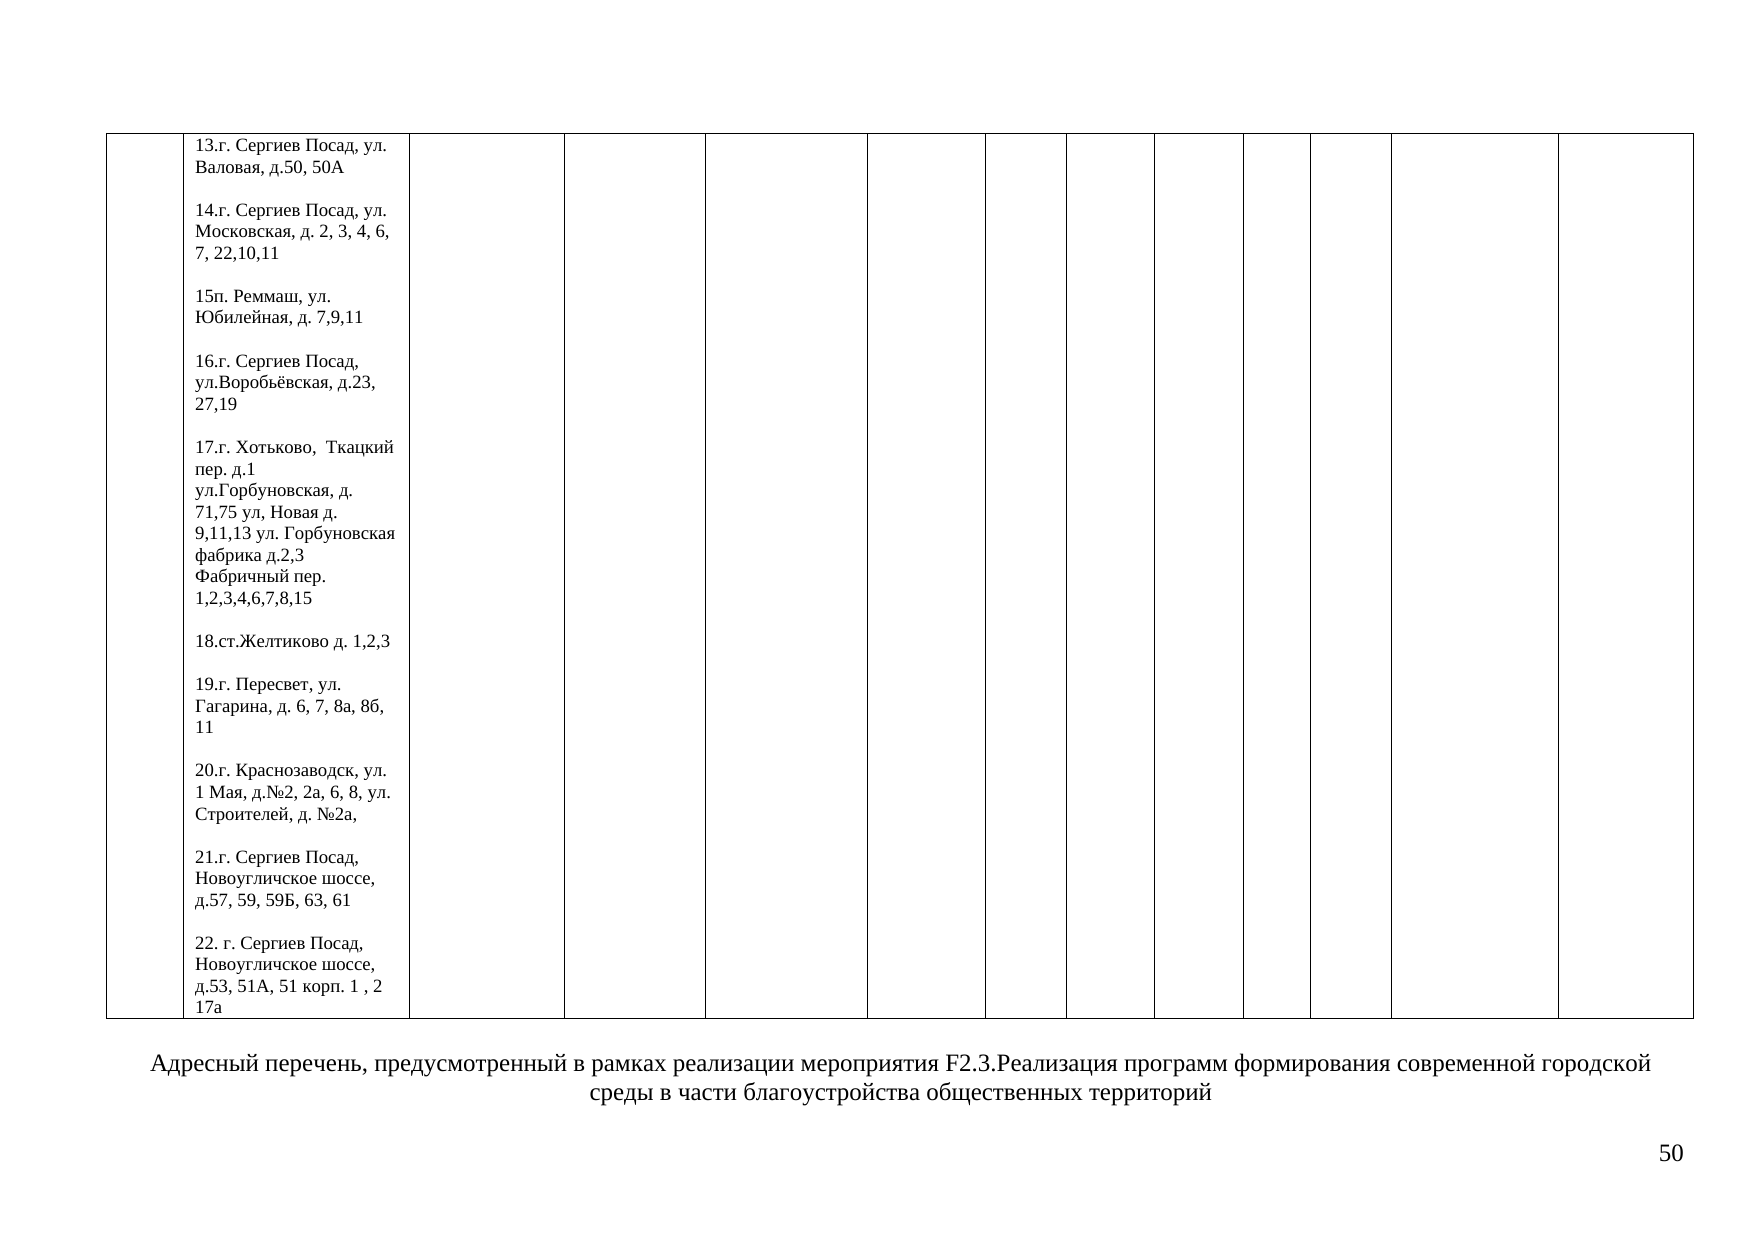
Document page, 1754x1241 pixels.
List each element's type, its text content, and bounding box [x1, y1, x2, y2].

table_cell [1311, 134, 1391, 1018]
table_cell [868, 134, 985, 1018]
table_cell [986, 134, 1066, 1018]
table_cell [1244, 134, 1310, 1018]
text Адресный перечень, предусмотренный в рамках реализации мероприятия F2.3.Реализация программ формирования современной городской среды в части благоустройства общественных территорий [118, 1048, 1683, 1105]
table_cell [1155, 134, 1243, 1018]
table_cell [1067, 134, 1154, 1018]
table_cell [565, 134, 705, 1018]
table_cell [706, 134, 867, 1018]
